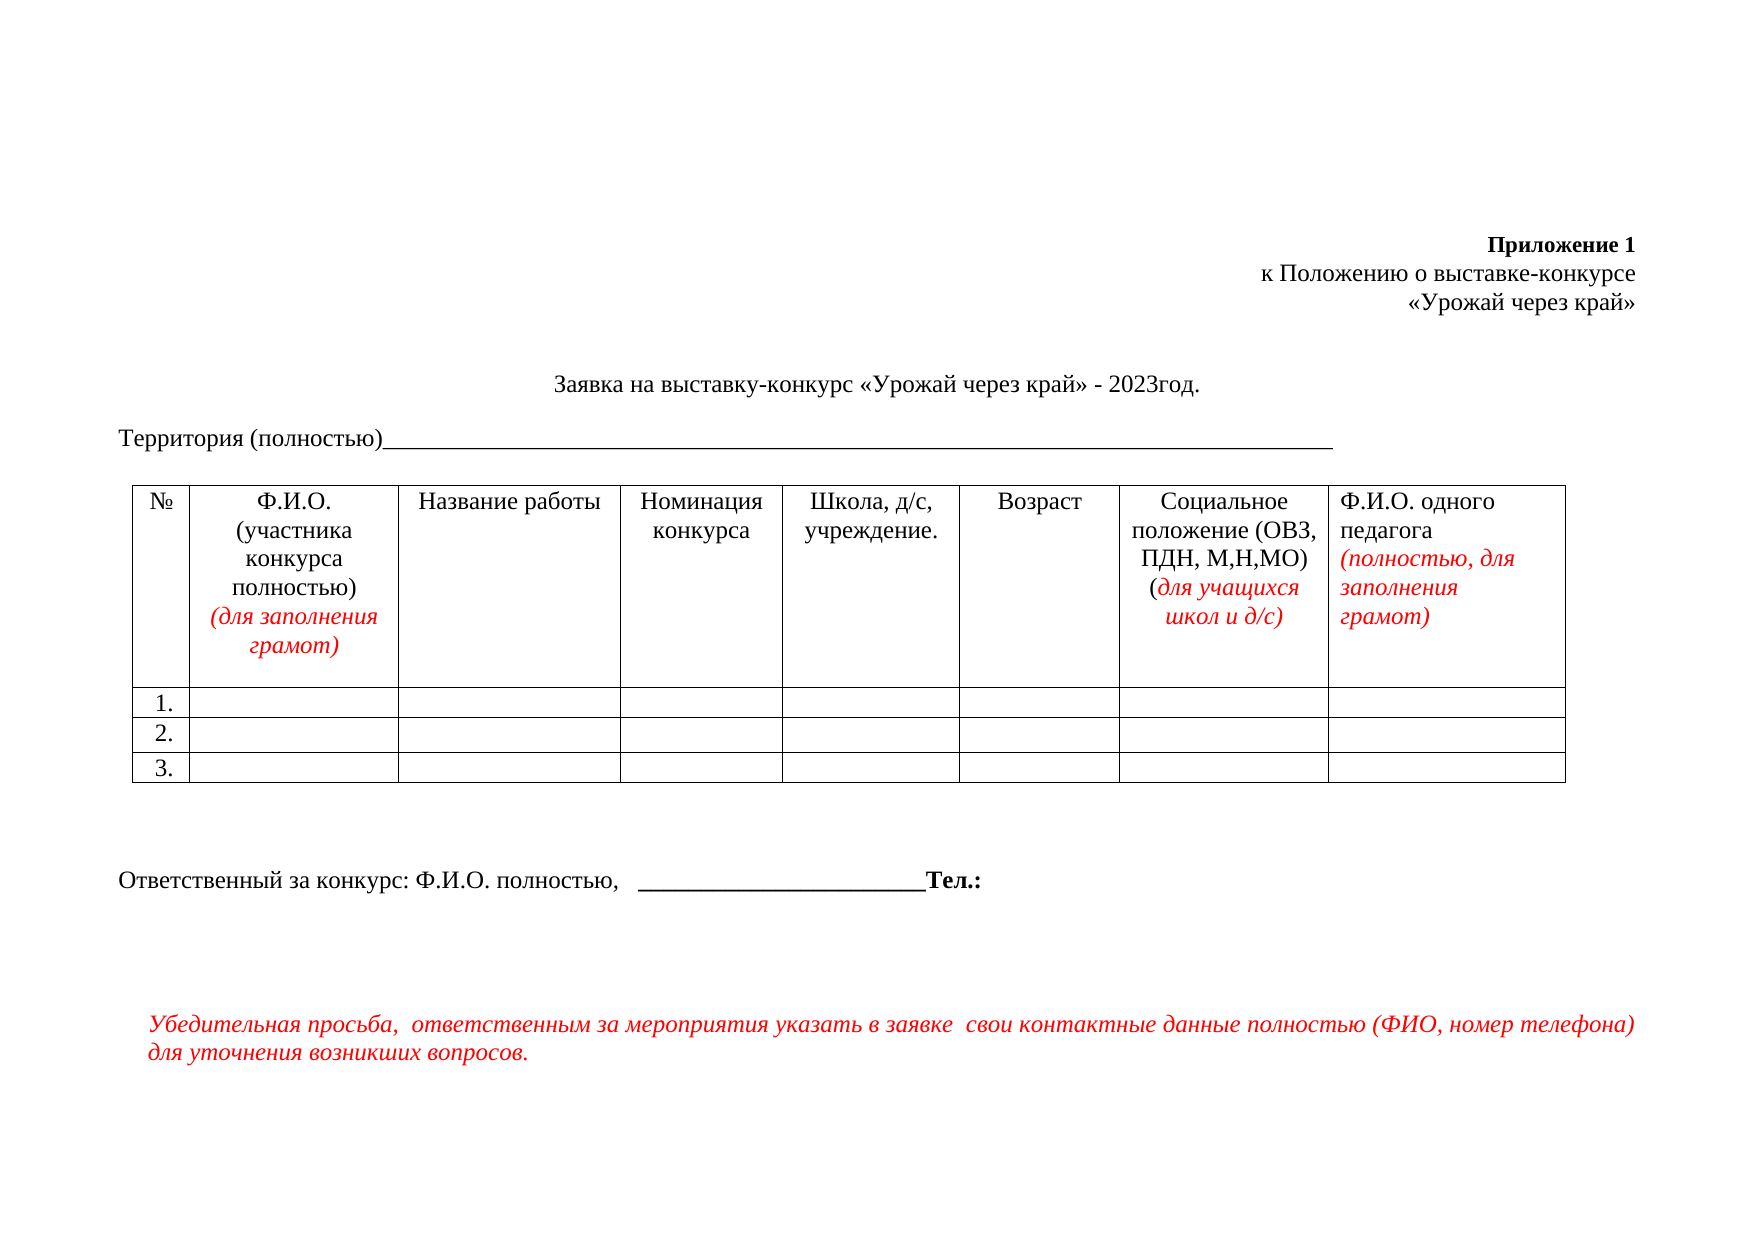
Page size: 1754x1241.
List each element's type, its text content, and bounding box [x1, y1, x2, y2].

table_cell [783, 718, 959, 752]
text к Положению о выставке-конкурсе [118, 258, 1636, 287]
table_header № [133, 486, 189, 687]
table_cell [399, 688, 620, 717]
table_header Ф.И.О. (участника конкурса полностью) (для заполнения грамот) [190, 486, 398, 687]
table_cell [621, 718, 782, 752]
table_cell [960, 753, 1119, 782]
table_cell [783, 688, 959, 717]
table_cell [621, 688, 782, 717]
table_cell [133, 718, 189, 752]
text Территория (полностью)____________________________________________________________________________ [118, 423, 1636, 452]
table_cell [399, 753, 620, 782]
table_cell [1120, 688, 1328, 717]
text Приложение 1 [118, 232, 1636, 258]
table_header Школа, д/с, учреждение. [783, 486, 959, 687]
table_cell [190, 753, 398, 782]
table_cell [190, 718, 398, 752]
text Заявка на выставку-конкурс «Урожай через край» - 2023год. [118, 369, 1636, 398]
table_cell [399, 718, 620, 752]
table_cell [190, 688, 398, 717]
table_header Номинация конкурса [621, 486, 782, 687]
table_cell [960, 688, 1119, 717]
text Ответственный за конкурс: Ф.И.О. полностью, _______________________Тел.: [118, 866, 1636, 894]
table_cell [1329, 753, 1565, 782]
table_cell [133, 753, 189, 782]
table_cell [783, 753, 959, 782]
text «Урожай через край» [118, 287, 1636, 315]
table_header Ф.И.О. одного педагога (полностью, для заполнения грамот) [1329, 486, 1565, 687]
table_cell [621, 753, 782, 782]
text Убедительная просьба, ответственным за мероприятия указать в заявке свои контактные данные полностью (ФИО, номер телефона) для уточнения возникших вопросов. [148, 1009, 1636, 1066]
table_cell [1329, 718, 1565, 752]
table_header Социальное положение (ОВЗ, ПДН, М,Н,МО) (для учащихся школ и д/с) [1120, 486, 1328, 687]
table_header Возраст [960, 486, 1119, 687]
table_cell [133, 688, 189, 717]
table_cell [1120, 718, 1328, 752]
table_cell [960, 718, 1119, 752]
table_cell [1329, 688, 1565, 717]
table_cell [1120, 753, 1328, 782]
table_header Название работы [399, 486, 620, 687]
